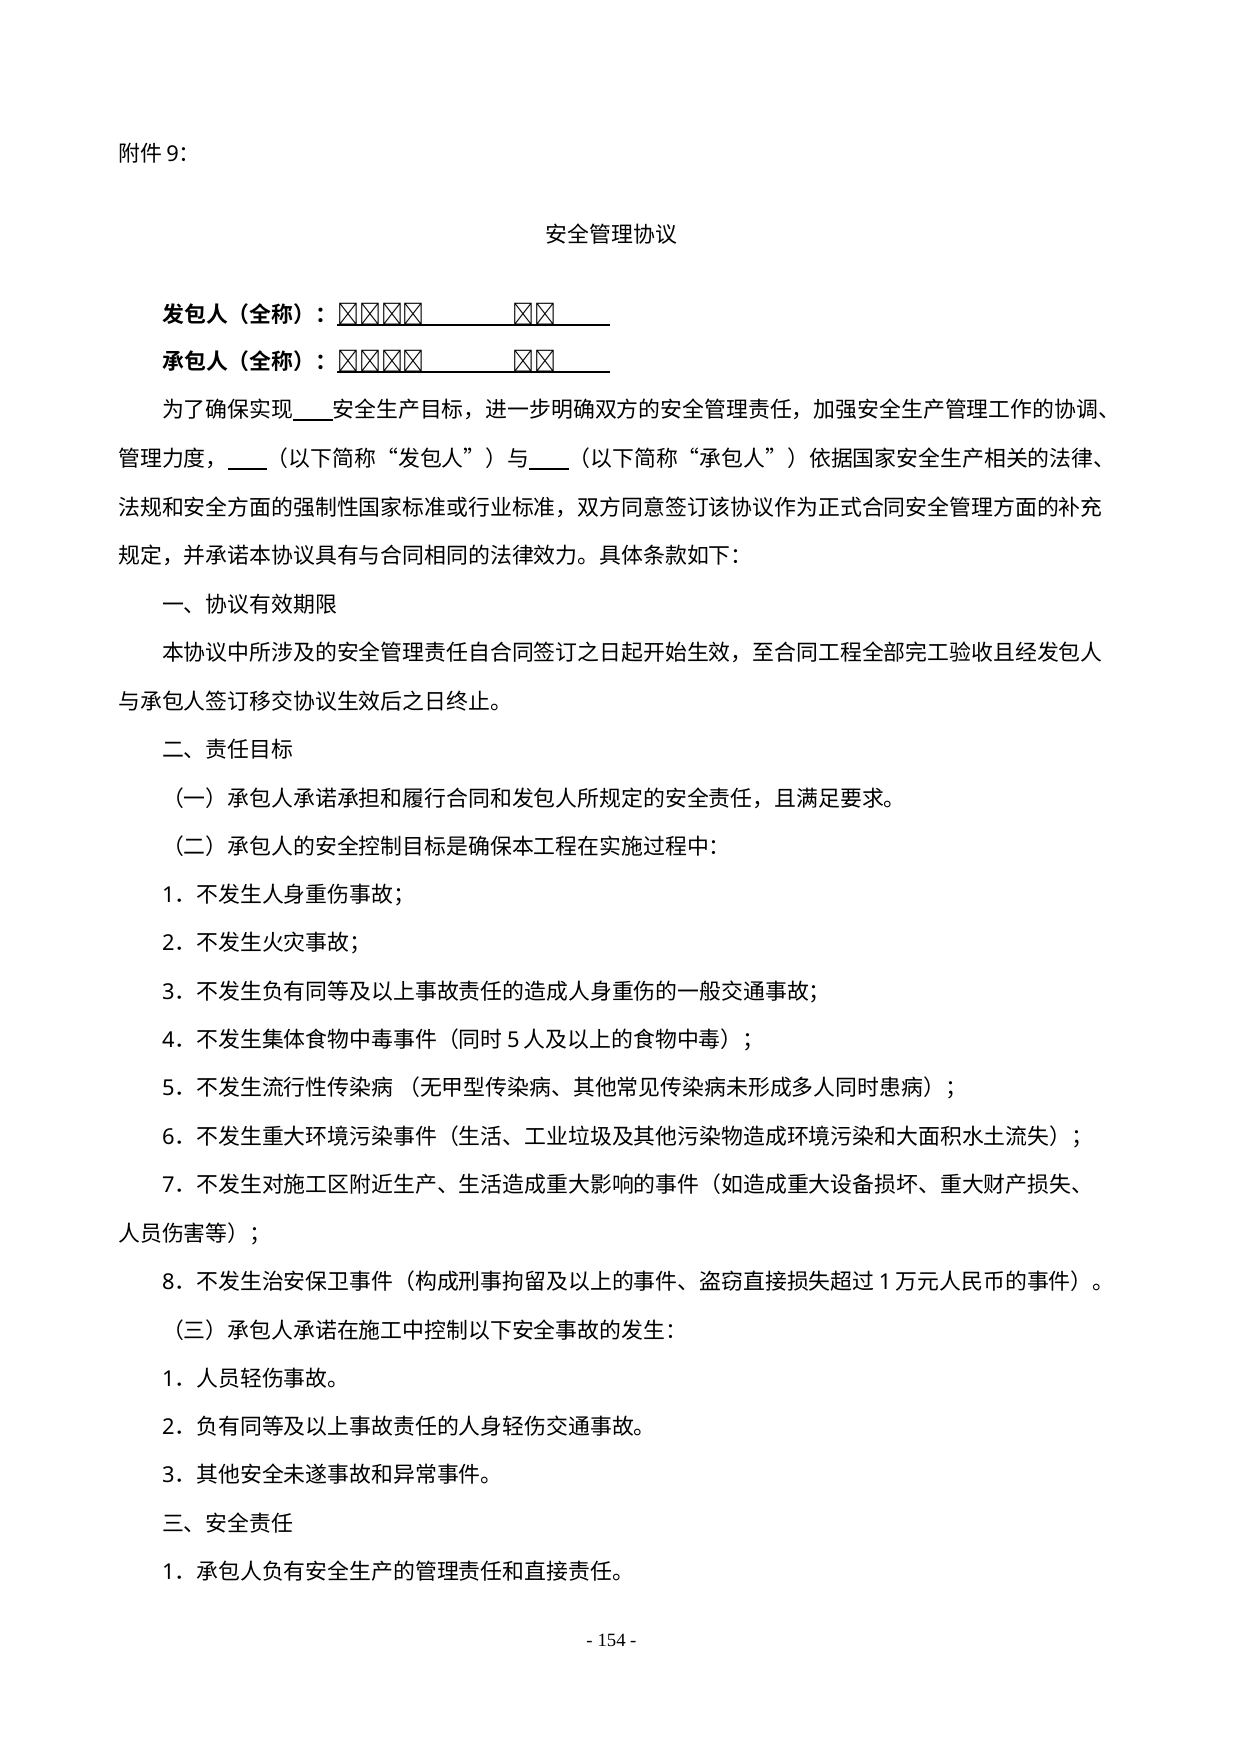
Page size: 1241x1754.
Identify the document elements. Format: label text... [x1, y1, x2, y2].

text 安全管理协议 [118, 216, 1104, 249]
text 8．不发生治安保卫事件（构成刑事拘留及以上的事件、盗窃直接损失超过1万元人民币的事件）。 [118, 1264, 1104, 1296]
text 附件9： [118, 136, 1104, 168]
text （二）承包人的安全控制目标是确保本工程在实施过程中： [118, 828, 1104, 861]
text 6．不发生重大环境污染事件（生活、工业垃圾及其他污染物造成环境污染和大面积水土流失）； [118, 1118, 1104, 1151]
text 发包人（全称）：  [118, 297, 1104, 328]
text 1．承包人负有安全生产的管理责任和直接责任。 [118, 1554, 1104, 1586]
text 1．人员轻伤事故。 [118, 1361, 1104, 1393]
text 二、责任目标 [118, 732, 1104, 764]
text 三、安全责任 [118, 1506, 1104, 1538]
text 一、协议有效期限 [118, 586, 1104, 619]
text （三）承包人承诺在施工中控制以下安全事故的发生： [118, 1312, 1104, 1345]
text 2．不发生火灾事故； [118, 925, 1104, 958]
text 4．不发生集体食物中毒事件（同时5人及以上的食物中毒）； [118, 1022, 1104, 1054]
text 5．不发生流行性传染病 （无甲型传染病、其他常见传染病未形成多人同时患病）； [118, 1070, 1104, 1103]
text 3．不发生负有同等及以上事故责任的造成人身重伤的一般交通事故； [118, 973, 1104, 1006]
text （一）承包人承诺承担和履行合同和发包人所规定的安全责任，且满足要求。 [118, 780, 1104, 813]
text 3．其他安全未遂事故和异常事件。 [118, 1457, 1104, 1490]
text 7．不发生对施工区附近生产、生活造成重大影响的事件（如造成重大设备损坏、重大财产损失、人员伤害等）； [118, 1167, 1104, 1248]
text 为了确保实现 安全生产目标，进一步明确双方的安全管理责任，加强安全生产管理工作的协调、管理力度， （以下简称“发包人”）与 （以下简称“承包人”）依据国家安全生产相关的法律、法规和安全方面的强制性国家标准或行业标准，双方同意签订该协议作为正式合同安全管理方面的补充规定，并承诺本协议具有与合同相同的法律效力。具体条款如下： [118, 392, 1104, 571]
text 本协议中所涉及的安全管理责任自合同签订之日起开始生效，至合同工程全部完工验收且经发包人与承包人签订移交协议生效后之日终止。 [118, 635, 1104, 716]
text 承包人（全称）：  [118, 344, 1104, 376]
text 1．不发生人身重伤事故； [118, 877, 1104, 909]
text 2．负有同等及以上事故责任的人身轻伤交通事故。 [118, 1409, 1104, 1441]
